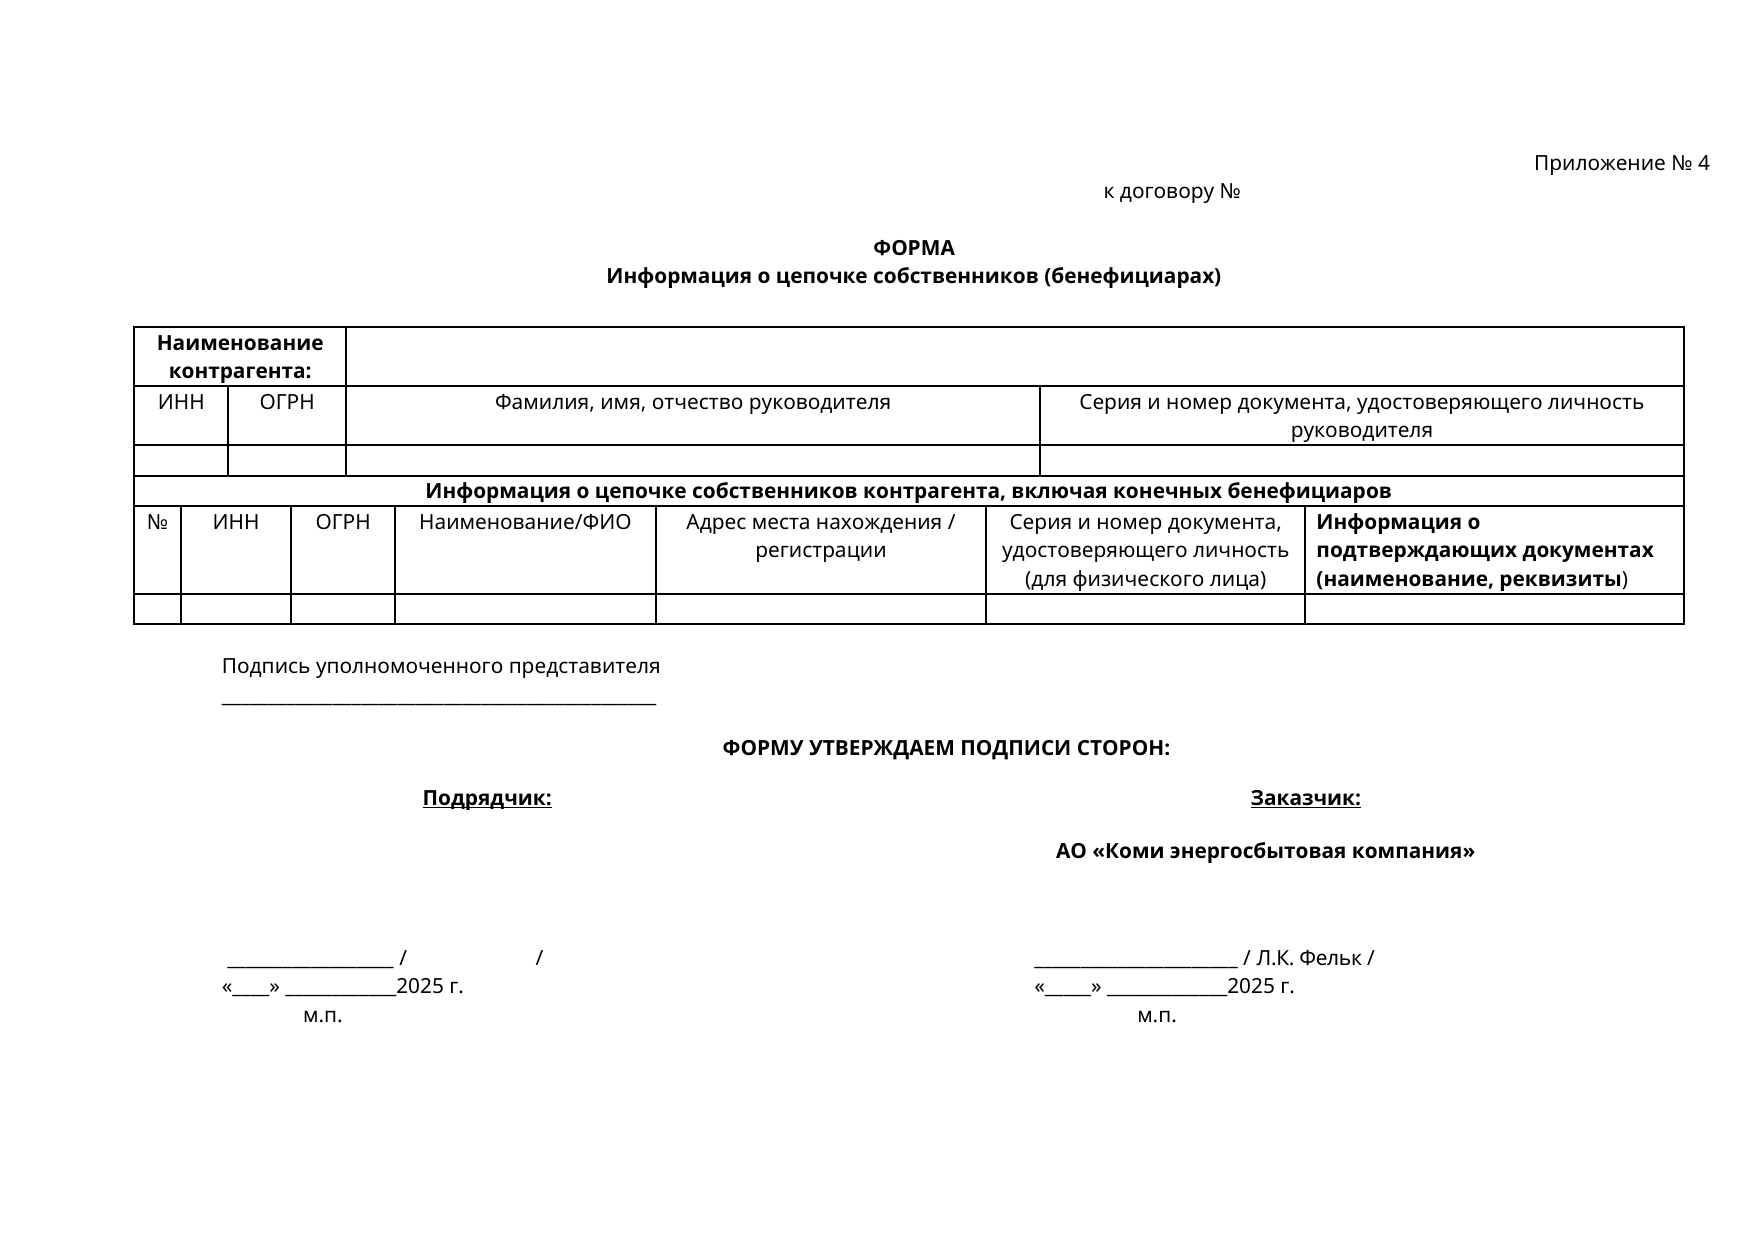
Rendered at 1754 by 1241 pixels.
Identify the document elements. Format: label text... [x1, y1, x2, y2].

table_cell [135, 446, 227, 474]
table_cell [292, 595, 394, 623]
text к договору № [561, 176, 1710, 204]
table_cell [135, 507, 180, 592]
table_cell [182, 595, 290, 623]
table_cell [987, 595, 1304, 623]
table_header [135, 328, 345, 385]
text _______________________________________________ [222, 680, 1710, 708]
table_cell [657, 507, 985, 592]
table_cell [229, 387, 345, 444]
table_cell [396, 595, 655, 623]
text Приложение № 4 [118, 148, 1710, 176]
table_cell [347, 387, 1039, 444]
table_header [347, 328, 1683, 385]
text ФОРМА [118, 233, 1710, 261]
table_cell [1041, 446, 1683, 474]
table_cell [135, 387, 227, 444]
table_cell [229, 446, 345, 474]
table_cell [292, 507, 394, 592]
text ФОРМУ УТВЕРЖДАЕМ ПОДПИСИ СТОРОН: [118, 733, 1710, 762]
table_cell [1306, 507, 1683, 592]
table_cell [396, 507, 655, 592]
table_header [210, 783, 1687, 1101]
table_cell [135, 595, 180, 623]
text Информация о цепочке собственников (бенефициарах) [118, 261, 1710, 290]
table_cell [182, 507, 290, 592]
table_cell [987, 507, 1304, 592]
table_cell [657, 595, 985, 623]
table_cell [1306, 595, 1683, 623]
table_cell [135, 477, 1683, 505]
text Подпись уполномоченного представителя [222, 651, 1710, 680]
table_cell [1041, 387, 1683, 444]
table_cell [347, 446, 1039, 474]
